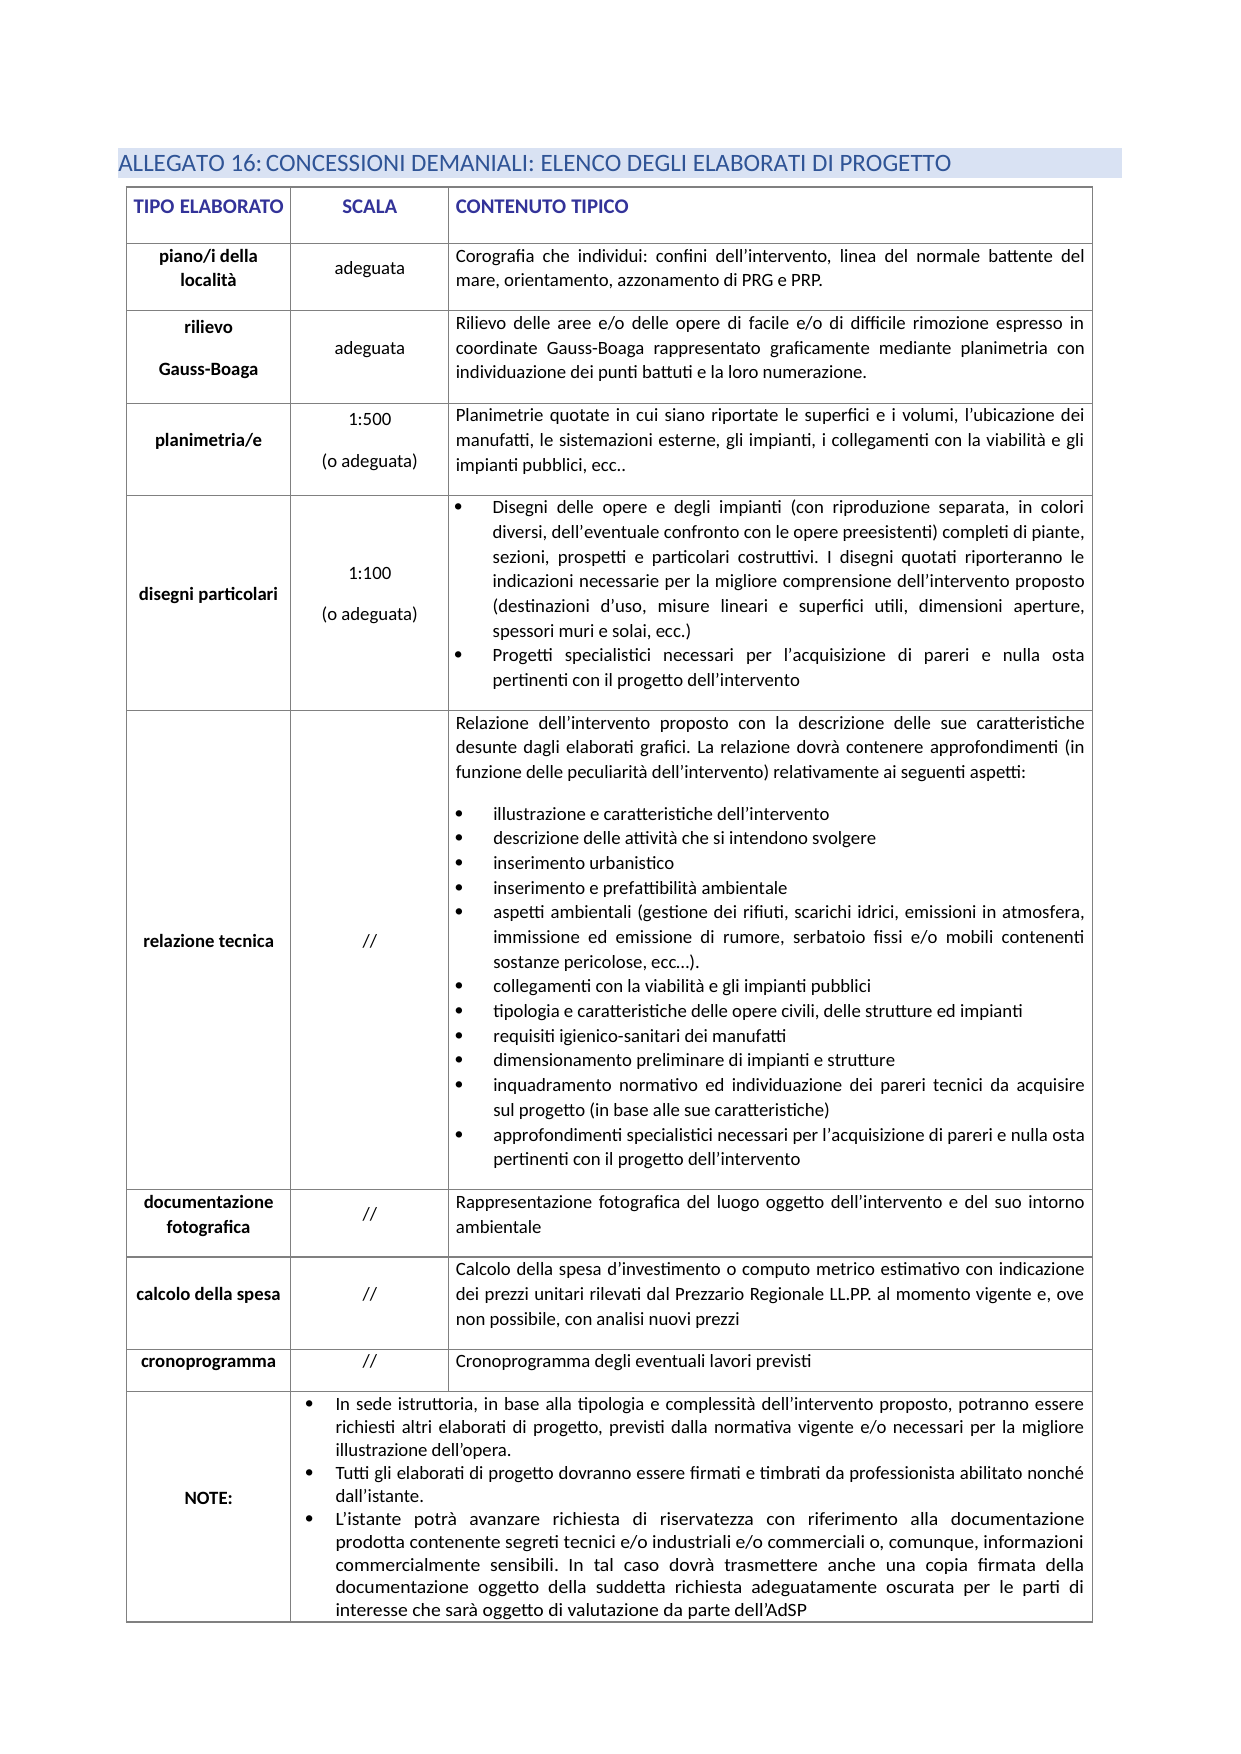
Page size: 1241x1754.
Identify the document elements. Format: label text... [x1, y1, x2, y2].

table_cell rilievo Gauss-Boaga [127, 311, 290, 402]
table_cell 1:500 (o adeguata) [291, 404, 448, 494]
table_header TIPO ELABORATO [127, 188, 290, 243]
table_cell Cronoprogramma degli eventuali lavori previsti [449, 1350, 1092, 1391]
table_cell NOTE: [127, 1392, 290, 1621]
table_cell adeguata [291, 311, 448, 402]
table_cell // [291, 1350, 448, 1391]
table_cell planimetria/e [127, 404, 290, 494]
table_cell disegni particolari [127, 496, 290, 710]
table_cell // [291, 1190, 448, 1256]
table_cell relazione tecnica [127, 711, 290, 1189]
table_cell adeguata [291, 244, 448, 310]
table_cell cronoprogramma [127, 1350, 290, 1391]
table_cell Relazione dell’intervento proposto con la descrizione delle sue caratteristiche desunte dagli elaborati grafici. La relazione dovrà contenere approfondimenti (in funzione delle peculiarità dell’intervento) relativamente ai seguenti aspetti: illustrazione e caratteristiche dell’intervento descrizione delle attività che si intendono svolgere inserimento urbanistico inserimento e prefattibilità ambientale aspetti ambientali (gestione dei rifiuti, scarichi idrici, emissioni in atmosfera, immissione ed emissione di rumore, serbatoio fissi e/o mobili contenenti sostanze pericolose, ecc…). collegamenti con la viabilità e gli impianti pubblici tipologia e caratteristiche delle opere civili, delle strutture ed impianti requisiti igienico-sanitari dei manufatti dimensionamento preliminare di impianti e strutture inquadramento normativo ed individuazione dei pareri tecnici da acquisire sul progetto (in base alle sue caratteristiche) approfondimenti specialistici necessari per l’acquisizione di pareri e nulla osta pertinenti con il progetto dell’intervento [449, 711, 1092, 1189]
table_cell calcolo della spesa [127, 1258, 290, 1348]
table_cell Planimetrie quotate in cui siano riportate le superfici e i volumi, l’ubicazione dei manufatti, le sistemazioni esterne, gli impianti, i collegamenti con la viabilità e gli impianti pubblici, ecc.. [449, 404, 1092, 494]
table_cell documentazione fotografica [127, 1190, 290, 1256]
table_cell Rappresentazione fotografica del luogo oggetto dell’intervento e del suo intorno ambientale [449, 1190, 1092, 1256]
table_cell piano/i della località [127, 244, 290, 310]
text ALLEGATO 16: CONCESSIONI DEMANIALI: ELENCO DEGLI ELABORATI DI PROGETTO [118, 148, 1122, 178]
table_cell In sede istruttoria, in base alla tipologia e complessità dell’intervento proposto, potranno essere richiesti altri elaborati di progetto, previsti dalla normativa vigente e/o necessari per la migliore illustrazione dell’opera. Tutti gli elaborati di progetto dovranno essere firmati e timbrati da professionista abilitato nonché dall’istante. L’istante potrà avanzare richiesta di riservatezza con riferimento alla documentazione prodotta contenente segreti tecnici e/o industriali e/o commerciali o, comunque, informazioni commercialmente sensibili. In tal caso dovrà trasmettere anche una copia firmata della documentazione oggetto della suddetta richiesta adeguatamente oscurata per le parti di interesse che sarà oggetto di valutazione da parte dell’AdSP [291, 1392, 1092, 1621]
table_cell Calcolo della spesa d’investimento o computo metrico estimativo con indicazione dei prezzi unitari rilevati dal Prezzario Regionale LL.PP. al momento vigente e, ove non possibile, con analisi nuovi prezzi [449, 1258, 1092, 1348]
table_header CONTENUTO TIPICO [449, 188, 1092, 243]
table_cell Disegni delle opere e degli impianti (con riproduzione separata, in colori diversi, dell’eventuale confronto con le opere preesistenti) completi di piante, sezioni, prospetti e particolari costruttivi. I disegni quotati riporteranno le indicazioni necessarie per la migliore comprensione dell’intervento proposto (destinazioni d’uso, misure lineari e superfici utili, dimensioni aperture, spessori muri e solai, ecc.) Progetti specialistici necessari per l’acquisizione di pareri e nulla osta pertinenti con il progetto dell’intervento [449, 496, 1092, 710]
table_cell // [291, 711, 448, 1189]
table_cell Corografia che individui: confini dell’intervento, linea del normale battente del mare, orientamento, azzonamento di PRG e PRP. [449, 244, 1092, 310]
table_cell 1:100 (o adeguata) [291, 496, 448, 710]
table_cell // [291, 1258, 448, 1348]
table_header SCALA [291, 188, 448, 243]
table_cell Rilievo delle aree e/o delle opere di facile e/o di difficile rimozione espresso in coordinate Gauss-Boaga rappresentato graficamente mediante planimetria con individuazione dei punti battuti e la loro numerazione. [449, 311, 1092, 402]
